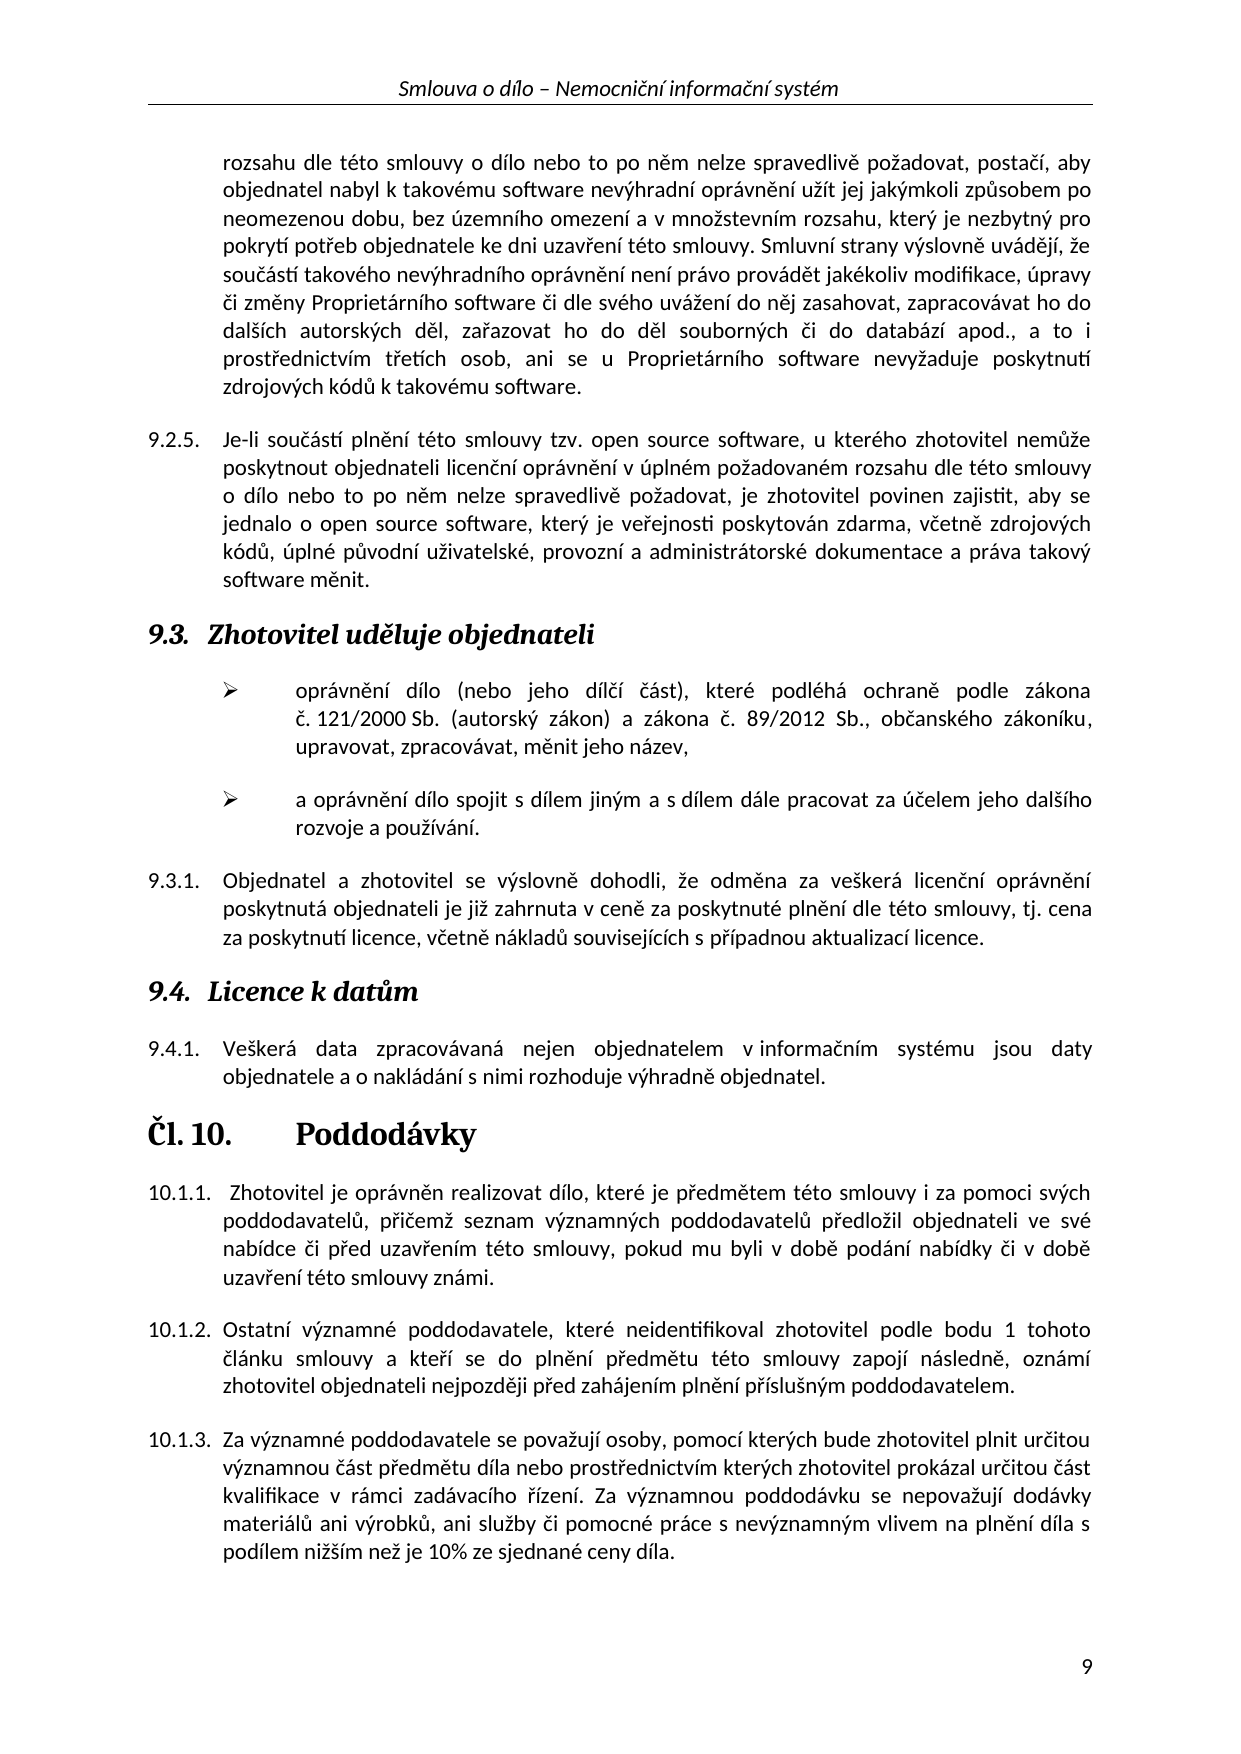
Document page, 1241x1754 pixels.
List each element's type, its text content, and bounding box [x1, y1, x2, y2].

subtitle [148, 148, 1093, 400]
subtitle Zhotovitel je oprávněn realizovat dílo, které je předmětem této smlouvy i za pomoci svých poddodavatelů, přičemž seznam významných poddodavatelů předložil objednateli ve své nabídce či před uzavřením této smlouvy, pokud mu byli v době podání nabídky či v době uzavření této smlouvy známi. [148, 1178, 1093, 1291]
subtitle Ostatní významné poddodavatele, které neidentifikoval zhotovitel podle bodu 1 tohoto článku smlouvy a kteří se do plnění předmětu této smlouvy zapojí následně, oznámí zhotovitel objednateli nejpozději před zahájením plnění příslušným poddodavatelem. [148, 1316, 1093, 1400]
subtitle a oprávnění dílo spojit s dílem jiným a s dílem dále pracovat za účelem jeho dalšího rozvoje a používání. [221, 786, 1093, 842]
subtitle Za významné poddodavatele se považují osoby, pomocí kterých bude zhotovitel plnit určitou významnou část předmětu díla nebo prostřednictvím kterých zhotovitel prokázal určitou část kvalifikace v rámci zadávacího řízení. Za významnou poddodávku se nepovažují dodávky materiálů ani výrobků, ani služby či pomocné práce s nevýznamným vlivem na plnění díla s podílem nižším než je 10% ze sjednané ceny díla. [148, 1425, 1093, 1565]
subtitle Poddodávky [148, 1115, 1093, 1153]
subtitle Je-li součástí plnění této smlouvy tzv. open source software, u kterého zhotovitel nemůže poskytnout objednateli licenční oprávnění v úplném požadovaném rozsahu dle této smlouvy o dílo nebo to po něm nelze spravedlivě požadovat, je zhotovitel povinen zajistit, aby se jednalo o open source software, který je veřejnosti poskytován zdarma, včetně zdrojových kódů, úplné původní uživatelské, provozní a administrátorské dokumentace a práva takový software měnit. [148, 425, 1093, 593]
subtitle Licence k datům [148, 976, 1093, 1009]
subtitle oprávnění dílo (nebo jeho dílčí část), které podléhá ochraně podle zákona č. 121/2000 Sb. (autorský zákon) a zákona č. 89/2012 Sb., občanského zákoníku, upravovat, zpracovávat, měnit jeho název, [221, 676, 1093, 761]
subtitle Objednatel a zhotovitel se výslovně dohodli, že odměna za veškerá licenční oprávnění poskytnutá objednateli je již zahrnuta v ceně za poskytnuté plnění dle této smlouvy, tj. cena za poskytnutí licence, včetně nákladů souvisejících s případnou aktualizací licence. [148, 867, 1093, 951]
subtitle Veškerá data zpracovávaná nejen objednatelem v informačním systému jsou daty objednatele a o nakládání s nimi rozhoduje výhradně objednatel. [148, 1034, 1093, 1090]
subtitle Zhotovitel uděluje objednateli [148, 618, 1093, 651]
